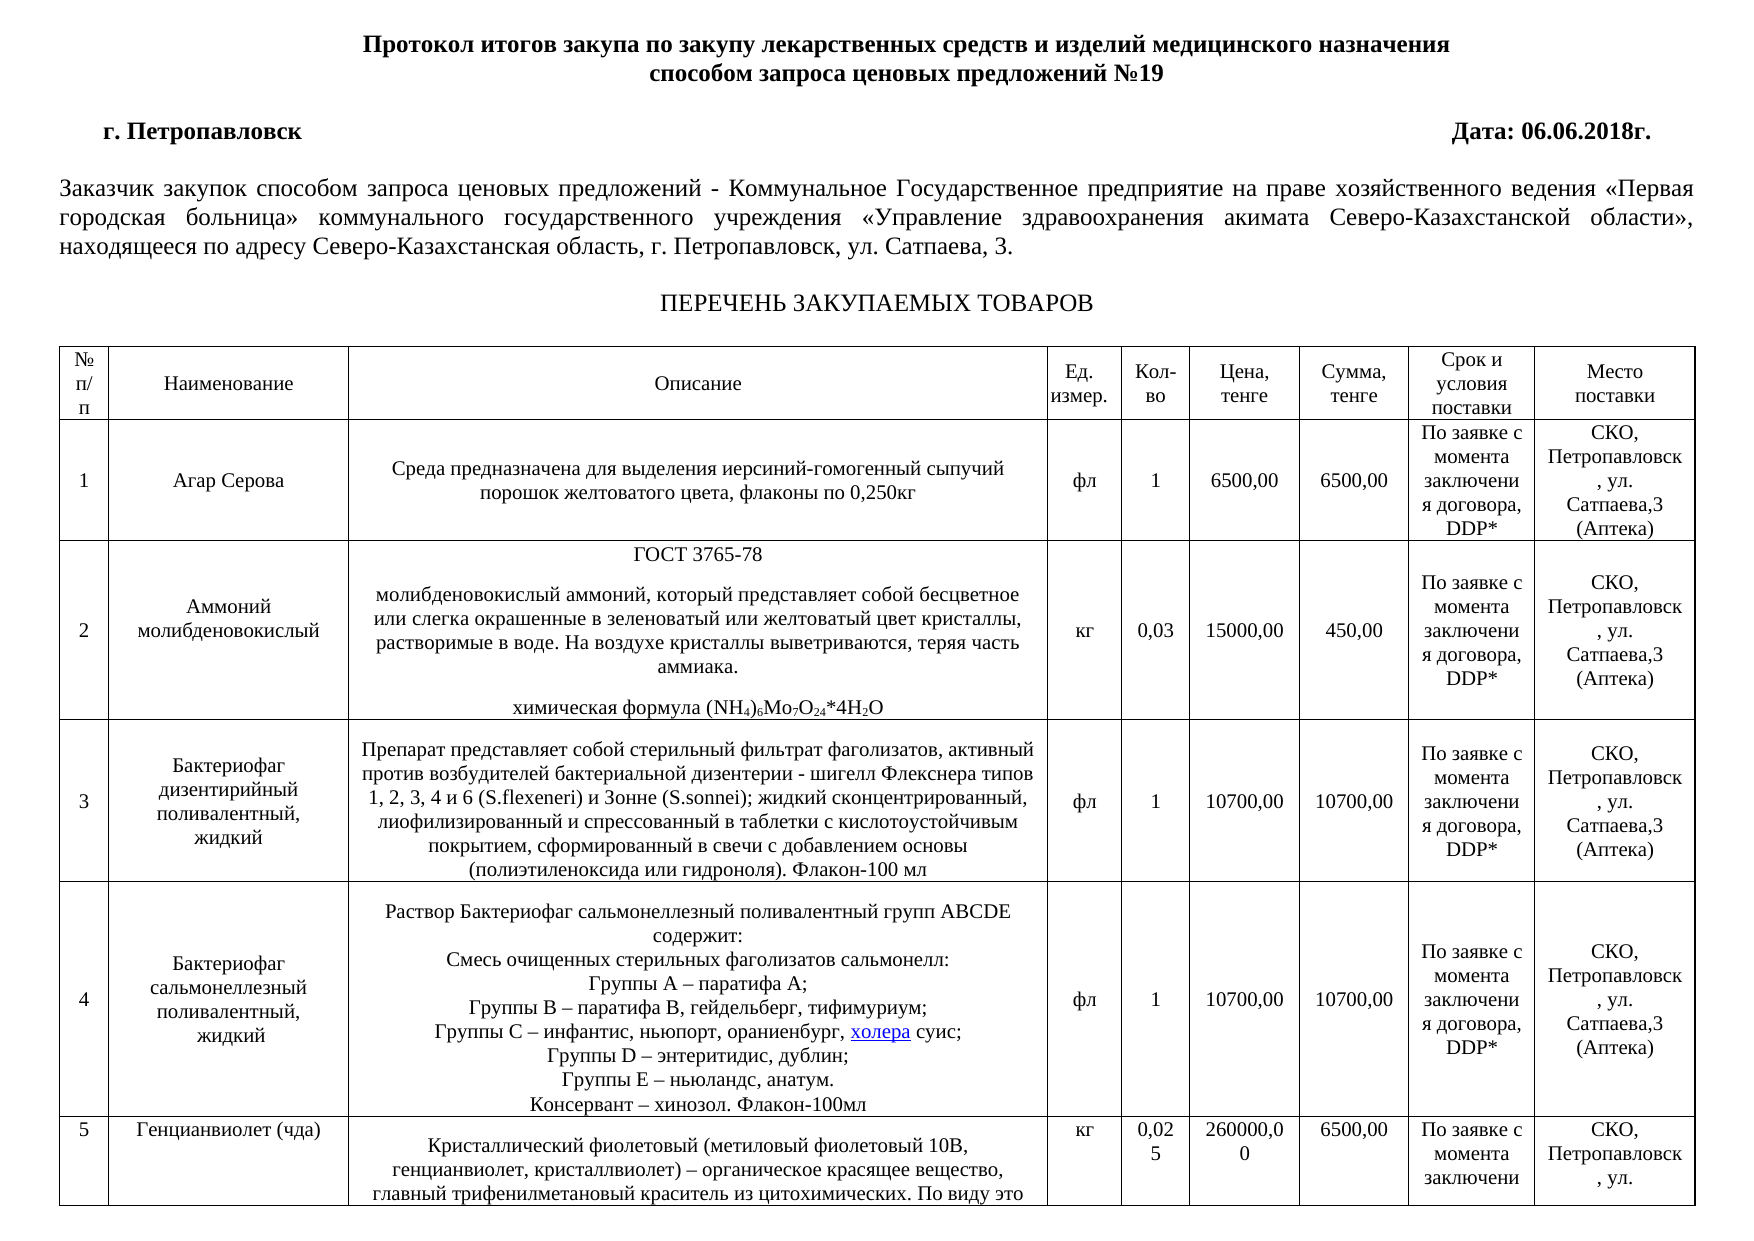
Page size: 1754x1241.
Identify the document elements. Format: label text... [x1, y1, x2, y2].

table_header Сумма, тенге [1300, 347, 1408, 419]
table_cell 0,03 [1122, 541, 1189, 719]
text ПЕРЕЧЕНЬ ЗАКУПАЕМЫХ ТОВАРОВ [59, 288, 1695, 317]
table_cell Среда предназначена для выделения иерсиний-гомогенный сыпучий порошок желтоватого цвета, флаконы по 0,250кг [349, 420, 1047, 540]
table_cell 1 [1122, 882, 1189, 1116]
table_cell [1535, 1117, 1694, 1205]
table_cell фл [1048, 420, 1121, 540]
table_cell 10700,00 [1190, 882, 1299, 1116]
table_cell 5 [60, 1117, 108, 1205]
table_cell 2 [60, 541, 108, 719]
table_cell кг [1048, 541, 1121, 719]
table_header Срок и условия поставки [1409, 347, 1534, 419]
table_cell 1 [1122, 420, 1189, 540]
table_header Ед. измер. [1048, 347, 1121, 419]
table_cell По заявке с момента заключения договора, DDP* [1409, 882, 1534, 1116]
table_cell 6500,00 [1300, 420, 1408, 540]
table_cell По заявке с момента заключения договора, DDP* [1409, 720, 1534, 881]
table_cell 1 [60, 420, 108, 540]
table_cell Агар Серова [109, 420, 348, 540]
table_cell По заявке с момента заключения договора, DDP* [1409, 541, 1534, 719]
table_cell 15000,00 [1190, 541, 1299, 719]
table_header Описание [349, 347, 1047, 419]
table_cell СКО, Петропавловск, ул. Сатпаева,3 (Аптека) [1535, 420, 1694, 540]
table_cell 450,00 [1300, 541, 1408, 719]
table_cell 4 [60, 882, 108, 1116]
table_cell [1409, 1117, 1534, 1205]
table_cell Бактериофаг дизентирийный поливалентный, жидкий [109, 720, 348, 881]
text способом запроса ценовых предложений №19 [59, 58, 1695, 87]
table_cell 10700,00 [1300, 882, 1408, 1116]
table_cell 260000,00 [1190, 1117, 1299, 1205]
table_cell 10700,00 [1190, 720, 1299, 881]
table_cell Генцианвиолет (чда) [109, 1117, 348, 1205]
table_cell Препарат представляет собой стерильный фильтрат фаголизатов, активный против возбудителей бактериальной дизентерии - шигелл Флекснера типов 1, 2, 3, 4 и 6 (S.flexeneri) и Зонне (S.sonnei); жидкий сконцентрированный, лиофилизированный и спрессованный в таблетки с кислотоустойчивым покрытием, сформированный в свечи с добавлением основы (полиэтиленоксида или гидроноля). Флакон-100 мл [349, 720, 1047, 881]
table_cell СКО, Петропавловск, ул. Сатпаева,3 (Аптека) [1535, 720, 1694, 881]
table_cell По заявке с момента заключения договора, DDP* [1409, 420, 1534, 540]
table_cell СКО, Петропавловск, ул. Сатпаева,3 (Аптека) [1535, 541, 1694, 719]
text г. Петропавловск Дата: 06.06.2018г. [59, 116, 1695, 144]
table_cell Раствор Бактериофаг сальмонеллезный поливалентный групп АВСDЕ содержит: Смесь очищенных стерильных фаголизатов сальмонелл: Группы А – паратифа А; Группы В – паратифа В, гейдельберг, тифимуриум; Группы С – инфантис, ньюпорт, ораниенбург, холера суис; Группы D – энтеритидис, дублин; Группы Е – ньюландс, анатум. Консервант – хинозол. Флакон-100мл [349, 882, 1047, 1116]
table_cell СКО, Петропавловск, ул. Сатпаева,3 (Аптека) [1535, 882, 1694, 1116]
table_header Кол-во [1122, 347, 1189, 419]
table_header № п/п [60, 347, 108, 419]
table_cell 6500,00 [1300, 1117, 1408, 1205]
text Протокол итогов закупа по закупу лекарственных средств и изделий медицинского назначения [59, 29, 1695, 58]
table_header Наименование [109, 347, 348, 419]
table_cell Аммоний молибденовокислый [109, 541, 348, 719]
table_cell фл [1048, 720, 1121, 881]
table_header Цена, тенге [1190, 347, 1299, 419]
table_cell 3 [60, 720, 108, 881]
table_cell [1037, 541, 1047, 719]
table_cell фл [1048, 882, 1121, 1116]
table_cell кг [1048, 1117, 1121, 1205]
table_cell 1 [1122, 720, 1189, 881]
table_cell Бактериофаг сальмонеллезный поливалентный, жидкий [109, 882, 348, 1116]
table_header Место поставки [1535, 347, 1694, 419]
table_cell 6500,00 [1190, 420, 1299, 540]
table_cell 0,025 [1122, 1117, 1189, 1205]
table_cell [349, 1117, 1047, 1205]
text Заказчик закупок способом запроса ценовых предложений - Коммунальное Государственное предприятие на праве хозяйственного ведения «Первая городская больница» коммунального государственного учреждения «Управление здравоохранения акимата Северо-Казахстанской области», находящееся по адресу Северо-Казахстанская область, г. Петропавловск, ул. Сатпаева, 3. [59, 173, 1695, 259]
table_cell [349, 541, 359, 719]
table_cell 10700,00 [1300, 720, 1408, 881]
